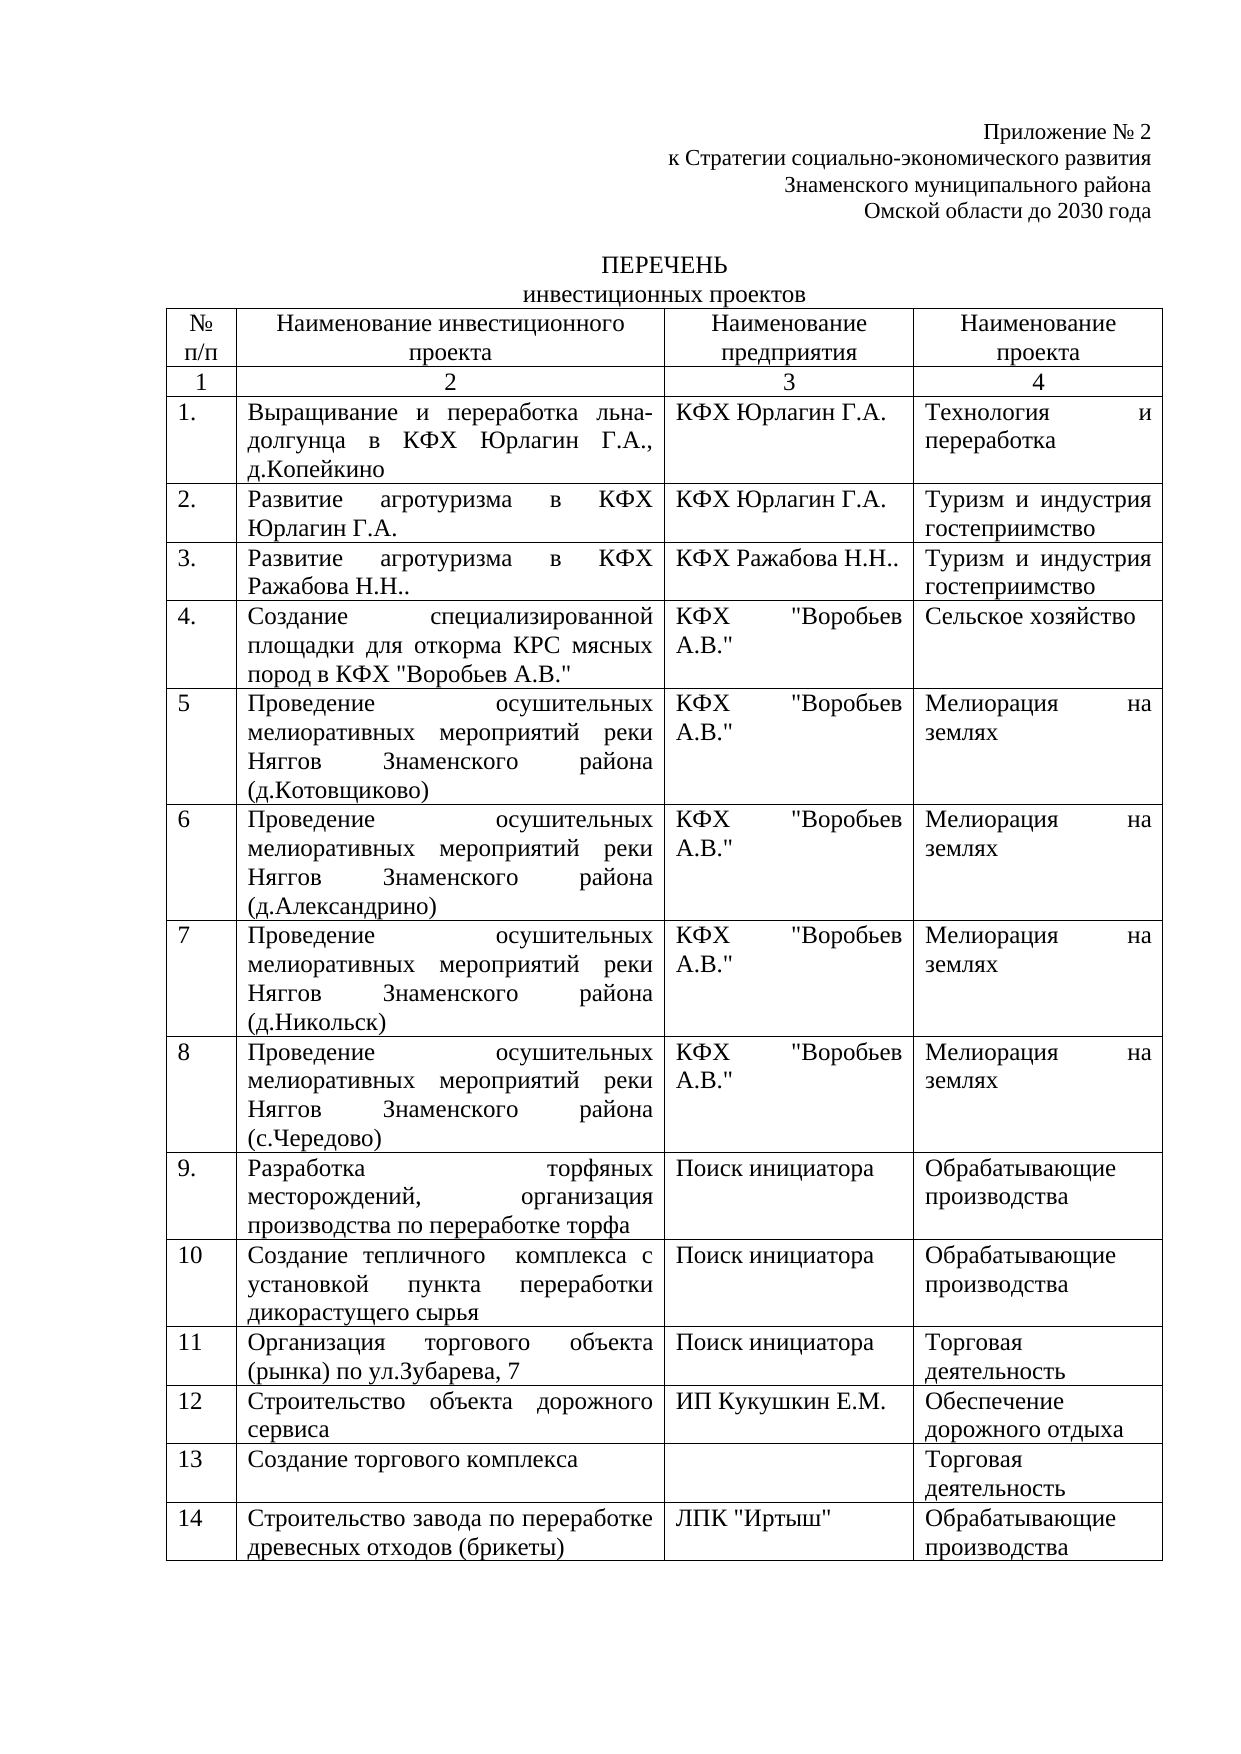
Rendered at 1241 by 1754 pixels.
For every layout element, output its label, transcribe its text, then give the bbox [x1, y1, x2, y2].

table_cell ИП Кукушкин Е.М. [665, 1386, 913, 1443]
table_cell 4. [167, 601, 236, 687]
table_cell Поиск инициатора [665, 1327, 913, 1385]
table_cell 1 [167, 367, 236, 396]
table_cell Обеспечение дорожного отдыха [914, 1386, 1162, 1443]
table_cell Мелиорация на землях [914, 921, 1162, 1036]
table_cell 12 [167, 1386, 236, 1443]
table_cell Развитие агротуризма в КФХ Ражабова Н.Н.. [237, 543, 664, 600]
text ПЕРЕЧЕНЬ [177, 250, 1152, 279]
table_cell Обрабатывающие производства [914, 1503, 1162, 1560]
table_cell КФХ "Воробьев А.В." [665, 1037, 913, 1152]
table_cell КФХ Юрлагин Г.А. [665, 397, 913, 483]
table_cell 3 [665, 367, 913, 396]
table_header Наименование предприятия [665, 309, 913, 366]
table_header № п/п [167, 309, 236, 366]
table_cell Строительство завода по переработке древесных отходов (брикеты) [237, 1503, 664, 1560]
table_cell 9. [167, 1153, 236, 1239]
table_cell Проведение осушительных мелиоративных мероприятий реки Няггов Знаменского района (д.Котовщиково) [237, 689, 664, 803]
table_cell 8 [167, 1037, 236, 1152]
table_cell Поиск инициатора [665, 1240, 913, 1326]
table_cell КФХ Ражабова Н.Н.. [665, 543, 913, 600]
table_cell ЛПК "Иртыш" [665, 1503, 913, 1560]
table_cell Проведение осушительных мелиоративных мероприятий реки Няггов Знаменского района (д.Никольск) [237, 921, 664, 1036]
table_cell Создание тепличного комплекса с установкой пункта переработки дикорастущего сырья [237, 1240, 664, 1326]
text инвестиционных проектов [177, 279, 1152, 307]
table_header Наименование проекта [914, 309, 1162, 366]
table_cell Разработка торфяных месторождений, организация производства по переработке торфа [237, 1153, 664, 1239]
table_cell КФХ "Воробьев А.В." [665, 921, 913, 1036]
table_cell Поиск инициатора [665, 1153, 913, 1239]
table_cell 6 [167, 805, 236, 919]
table_cell 13 [167, 1444, 236, 1502]
table_cell КФХ "Воробьев А.В." [665, 805, 913, 919]
table_cell Проведение осушительных мелиоративных мероприятий реки Няггов Знаменского района (д.Александрино) [237, 805, 664, 919]
table_cell Мелиорация на землях [914, 805, 1162, 919]
table_cell Создание специализированной площадки для откорма КРС мясных пород в КФХ "Воробьев А.В." [237, 601, 664, 687]
table_cell Проведение осушительных мелиоративных мероприятий реки Няггов Знаменского района (с.Чередово) [237, 1037, 664, 1152]
table_cell Строительство объекта дорожного сервиса [237, 1386, 664, 1443]
table_cell 3. [167, 543, 236, 600]
text Знаменского муниципального района [177, 171, 1152, 197]
table_cell Торговая деятельность [914, 1444, 1162, 1502]
table_cell КФХ "Воробьев А.В." [665, 689, 913, 803]
table_cell Мелиорация на землях [914, 1037, 1162, 1152]
table_cell 10 [167, 1240, 236, 1326]
table_header Наименование инвестиционного проекта [237, 309, 664, 366]
table_cell Мелиорация на землях [914, 689, 1162, 803]
table_cell 2. [167, 484, 236, 542]
table_cell 4 [914, 367, 1162, 396]
table_cell 5 [167, 689, 236, 803]
table_cell Организация торгового объекта (рынка) по ул.Зубарева, 7 [237, 1327, 664, 1385]
table_cell 2 [237, 367, 664, 396]
table_cell Технология и переработка [914, 397, 1162, 483]
table_cell Создание торгового комплекса [237, 1444, 664, 1502]
table_cell Выращивание и переработка льна-долгунца в КФХ Юрлагин Г.А., д.Копейкино [237, 397, 664, 483]
text Омской области до 2030 года [177, 197, 1152, 223]
table_cell Туризм и индустрия гостеприимство [914, 484, 1162, 542]
table_cell 14 [167, 1503, 236, 1560]
table_cell КФХ Юрлагин Г.А. [665, 484, 913, 542]
table_cell Обрабатывающие производства [914, 1153, 1162, 1239]
table_cell Сельское хозяйство [914, 601, 1162, 687]
table_cell 7 [167, 921, 236, 1036]
table_cell Торговая деятельность [914, 1327, 1162, 1385]
table_cell 1. [167, 397, 236, 483]
text к Стратегии социально-экономического развития [177, 144, 1152, 171]
table_cell [665, 1444, 913, 1502]
table_cell Развитие агротуризма в КФХ Юрлагин Г.А. [237, 484, 664, 542]
table_cell Туризм и индустрия гостеприимство [914, 543, 1162, 600]
table_cell 11 [167, 1327, 236, 1385]
text Приложение № 2 [177, 118, 1152, 144]
table_cell КФХ "Воробьев А.В." [665, 601, 913, 687]
table_cell Обрабатывающие производства [914, 1240, 1162, 1326]
